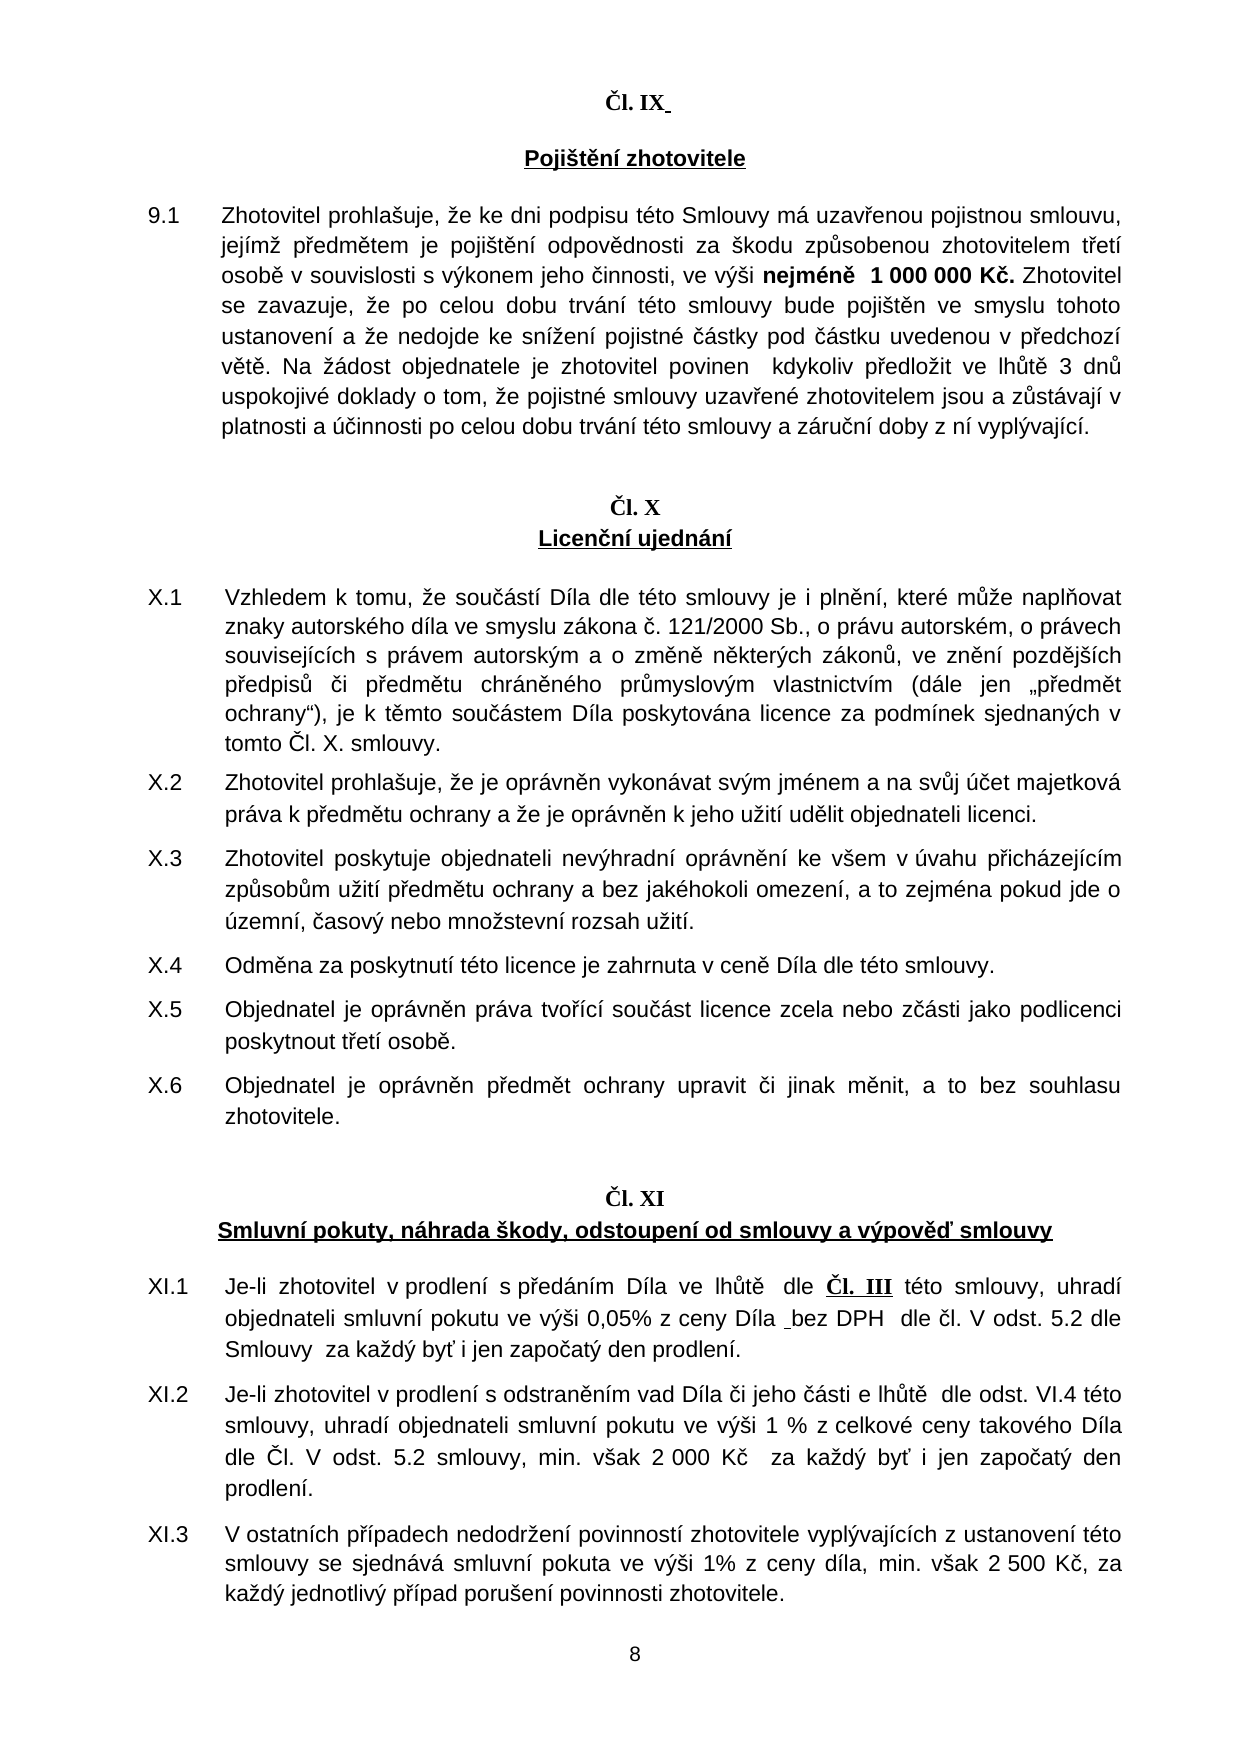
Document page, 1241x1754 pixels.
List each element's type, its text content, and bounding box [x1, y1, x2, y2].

text 9.1 Zhotovitel prohlašuje, že ke dni podpisu této Smlouvy má uzavřenou pojistnou smlouvu, jejímž předmětem je pojištění odpovědnosti za škodu způsobenou zhotovitelem třetí osobě v souvislosti s výkonem jeho činnosti, ve výši nejméně 1 000 000 Kč. Zhotovitel se zavazuje, že po celou dobu trvání této smlouvy bude pojištěn ve smyslu tohoto ustanovení a že nedojde ke snížení pojistné částky pod částku uvedenou v předchozí větě. Na žádost objednatele je zhotovitel povinen kdykoliv předložit ve lhůtě 3 dnů uspokojivé doklady o tom, že pojistné smlouvy uzavřené zhotovitelem jsou a zůstávají v platnosti a účinnosti po celou dobu trvání této smlouvy a záruční doby z ní vyplývající. [148, 202, 1122, 440]
text Smluvní pokuty, náhrada škody, odstoupení od smlouvy a výpověď smlouvy [148, 1185, 1122, 1243]
list Objednatel je oprávněn práva tvořící součást licence zcela nebo zčásti jako podlicenci poskytnout třetí osobě. [148, 996, 1122, 1054]
list Vzhledem k tomu, že součástí Díla dle této smlouvy je i plnění, které může naplňovat znaky autorského díla ve smyslu zákona č. 121/2000 Sb., o právu autorském, o právech souvisejících s právem autorským a o změně některých zákonů, ve znění pozdějších předpisů či předmětu chráněného průmyslovým vlastnictvím (dále jen „předmět ochrany“), je k těmto součástem Díla poskytována licence za podmínek sjednaných v tomto Čl. X. smlouvy. [148, 582, 1122, 757]
list Objednatel je oprávněn předmět ochrany upravit či jinak měnit, a to bez souhlasu zhotovitele. [148, 1072, 1122, 1130]
list Odměna za poskytnutí této licence je zahrnuta v ceně Díla dle této smlouvy. [148, 952, 1122, 978]
list Zhotovitel poskytuje objednateli nevýhradní oprávnění ke všem v úvahu přicházejícím způsobům užití předmětu ochrany a bez jakéhokoli omezení, a to zejména pokud jde o územní, časový nebo množstevní rozsah užití. [148, 845, 1122, 934]
list V ostatních případech nedodržení povinností zhotovitele vyplývajících z ustanovení této smlouvy se sjednává smluvní pokuta ve výši 1% z ceny díla, min. však 2 500 Kč, za každý jednotlivý případ porušení povinnosti zhotovitele. [148, 1519, 1122, 1607]
text Licenční ujednání [148, 493, 1122, 552]
list Je-li zhotovitel v prodlení s odstraněním vad Díla či jeho části i jeho části . ně možná, vhodné upravit dle ceny o dílo, např. 0,05 ve lhůtě dle odst. 6.4 této smlouvy, uhradí objednateli smluvní pokutu ve výši 1 % z celkové ceny takového Díla dle Čl. V odst. 5.2 smlouvy, min. však 2 000 Kč za každý byť i jen započatý den prodlení. [148, 1381, 1122, 1502]
list Zhotovitel prohlašuje, že je oprávněn vykonávat svým jménem a na svůj účet majetková práva k předmětu ochrany a že je oprávněn k jeho užití udělit objednateli licenci. [148, 769, 1122, 827]
list Pojištění zhotovitele [148, 145, 1122, 172]
list Je-li zhotovitel v prodlení s předáním Díla ve lhůtě dle Čl. III této smlouvy, uhradí objednateli smluvní pokutu ve výši 0,05% z ceny Díla bez DPH dle čl. V odst. 5.2 dle Smlouvy za každý byť i jen započatý den prodlení. [148, 1273, 1122, 1363]
